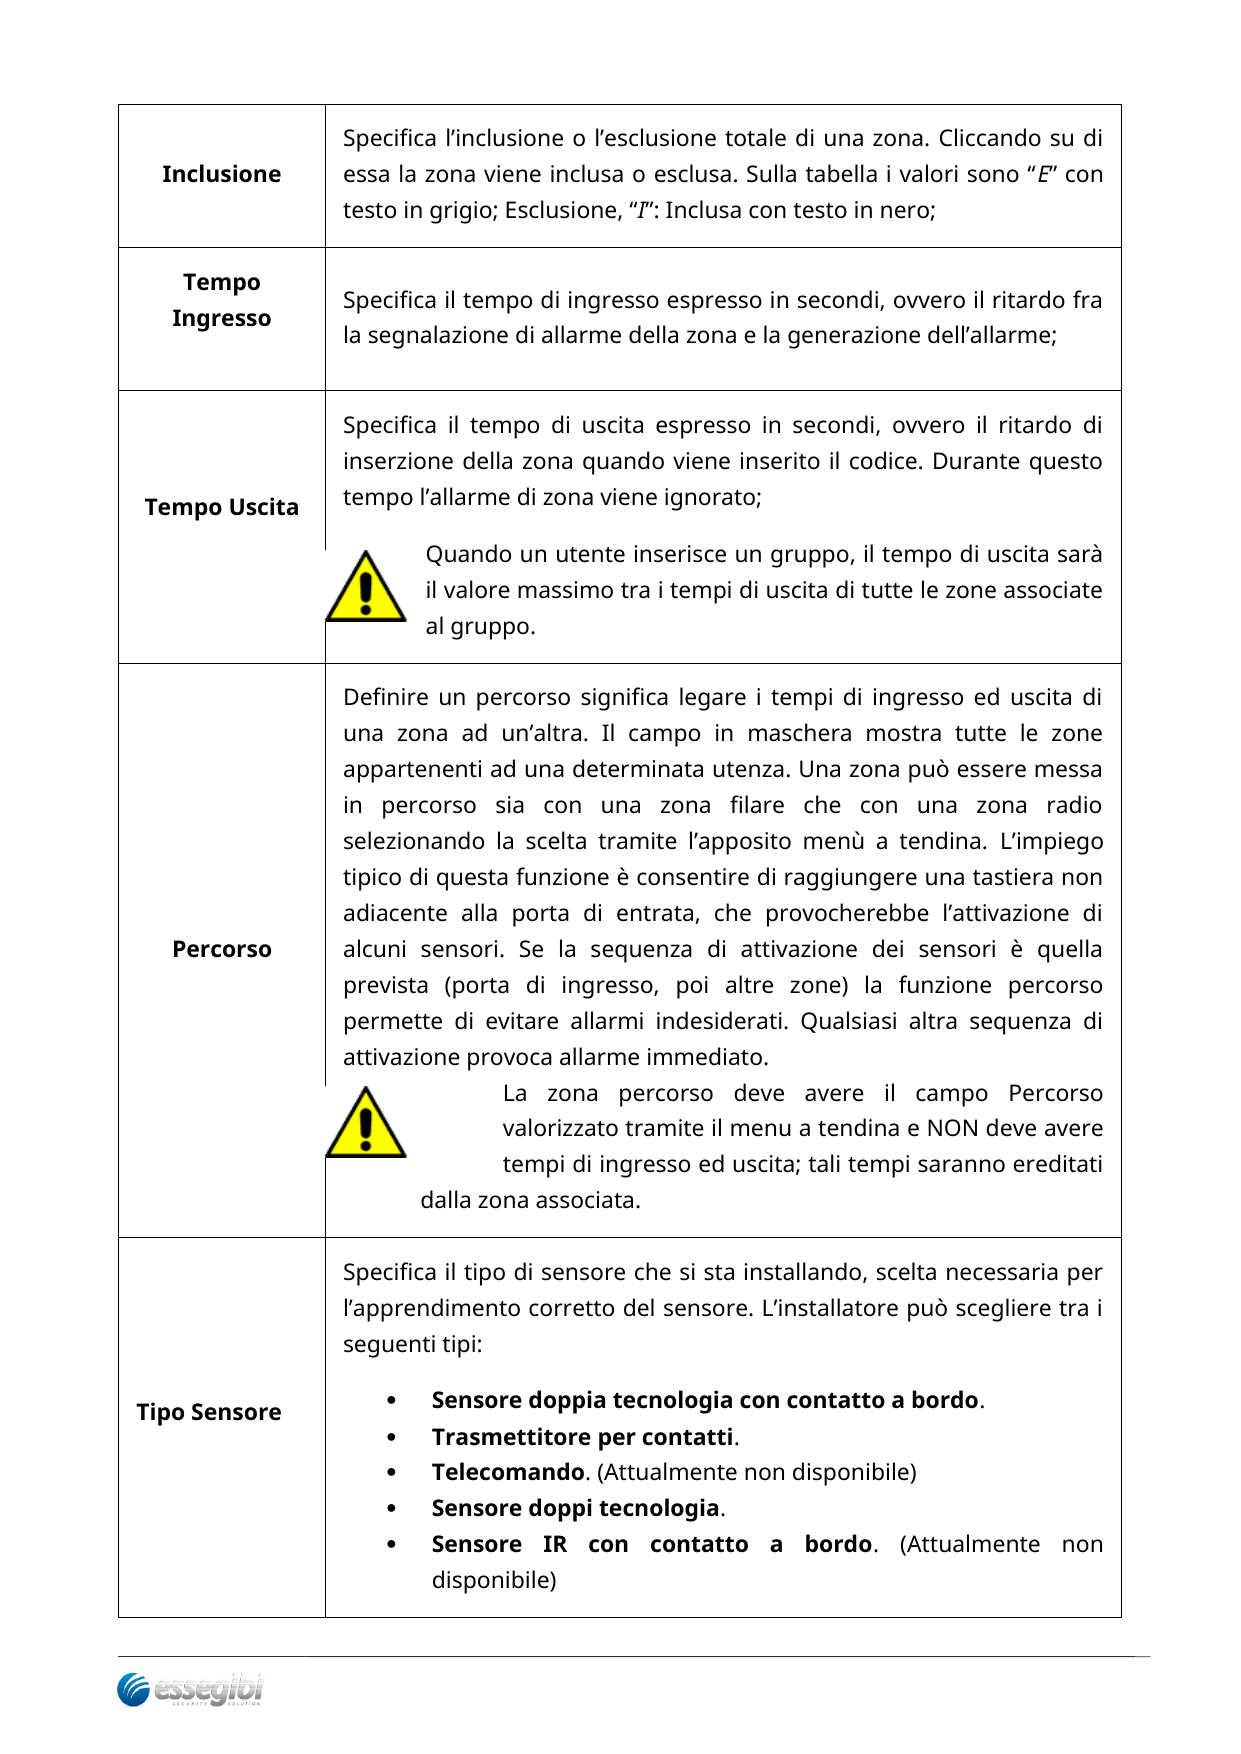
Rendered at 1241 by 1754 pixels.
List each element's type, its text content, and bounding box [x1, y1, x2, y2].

table_cell Specifica il tempo di ingresso espresso in secondi, ovvero il ritardo fra la segnalazione di allarme della zona e la generazione dell’allarme; [326, 248, 1121, 390]
table_cell Tipo Sensore [119, 1238, 325, 1617]
table_cell Inclusione [119, 105, 325, 247]
table_cell Definire un percorso significa legare i tempi di ingresso ed uscita di una zona ad un’altra. Il campo in maschera mostra tutte le zone appartenenti ad una determinata utenza. Una zona può essere messa in percorso sia con una zona filare che con una zona radio selezionando la scelta tramite l’apposito menù a tendina. L’impiego tipico di questa funzione è consentire di raggiungere una tastiera non adiacente alla porta di entrata, che provocherebbe l’attivazione di alcuni sensori. Se la sequenza di attivazione dei sensori è quella prevista (porta di ingresso, poi altre zone) la funzione percorso permette di evitare allarmi indesiderati. Qualsiasi altra sequenza di attivazione provoca allarme immediato. La zona percorso deve avere il campo Percorso valorizzato tramite il menu a tendina e NON deve avere tempi di ingresso ed uscita; tali tempi saranno ereditati dalla zona associata. [326, 664, 1121, 1237]
table_cell Percorso [119, 664, 325, 1237]
picture [325, 550, 407, 622]
table_cell Specifica il tempo di uscita espresso in secondi, ovvero il ritardo di inserzione della zona quando viene inserito il codice. Durante questo tempo l’allarme di zona viene ignorato; Quando un utente inserisce un gruppo, il tempo di uscita sarà il valore massimo tra i tempi di uscita di tutte le zone associate al gruppo. [326, 391, 1121, 662]
table_cell Specifica il tipo di sensore che si sta installando, scelta necessaria per l’apprendimento corretto del sensore. L’installatore può scegliere tra i seguenti tipi: Sensore doppia tecnologia con contatto a bordo. Trasmettitore per contatti. Telecomando. (Attualmente non disponibile) Sensore doppi tecnologia. Sensore IR con contatto a bordo. (Attualmente non disponibile) [326, 1238, 1121, 1617]
table_cell Specifica l’inclusione o l’esclusione totale di una zona. Cliccando su di essa la zona viene inclusa o esclusa. Sulla tabella i valori sono “E” con testo in grigio; Esclusione, “I”: Inclusa con testo in nero; [326, 105, 1121, 247]
picture [325, 1086, 407, 1158]
picture [112, 1665, 275, 1713]
table_cell Tempo Ingresso [119, 248, 325, 390]
table_cell Tempo Uscita [119, 391, 325, 662]
